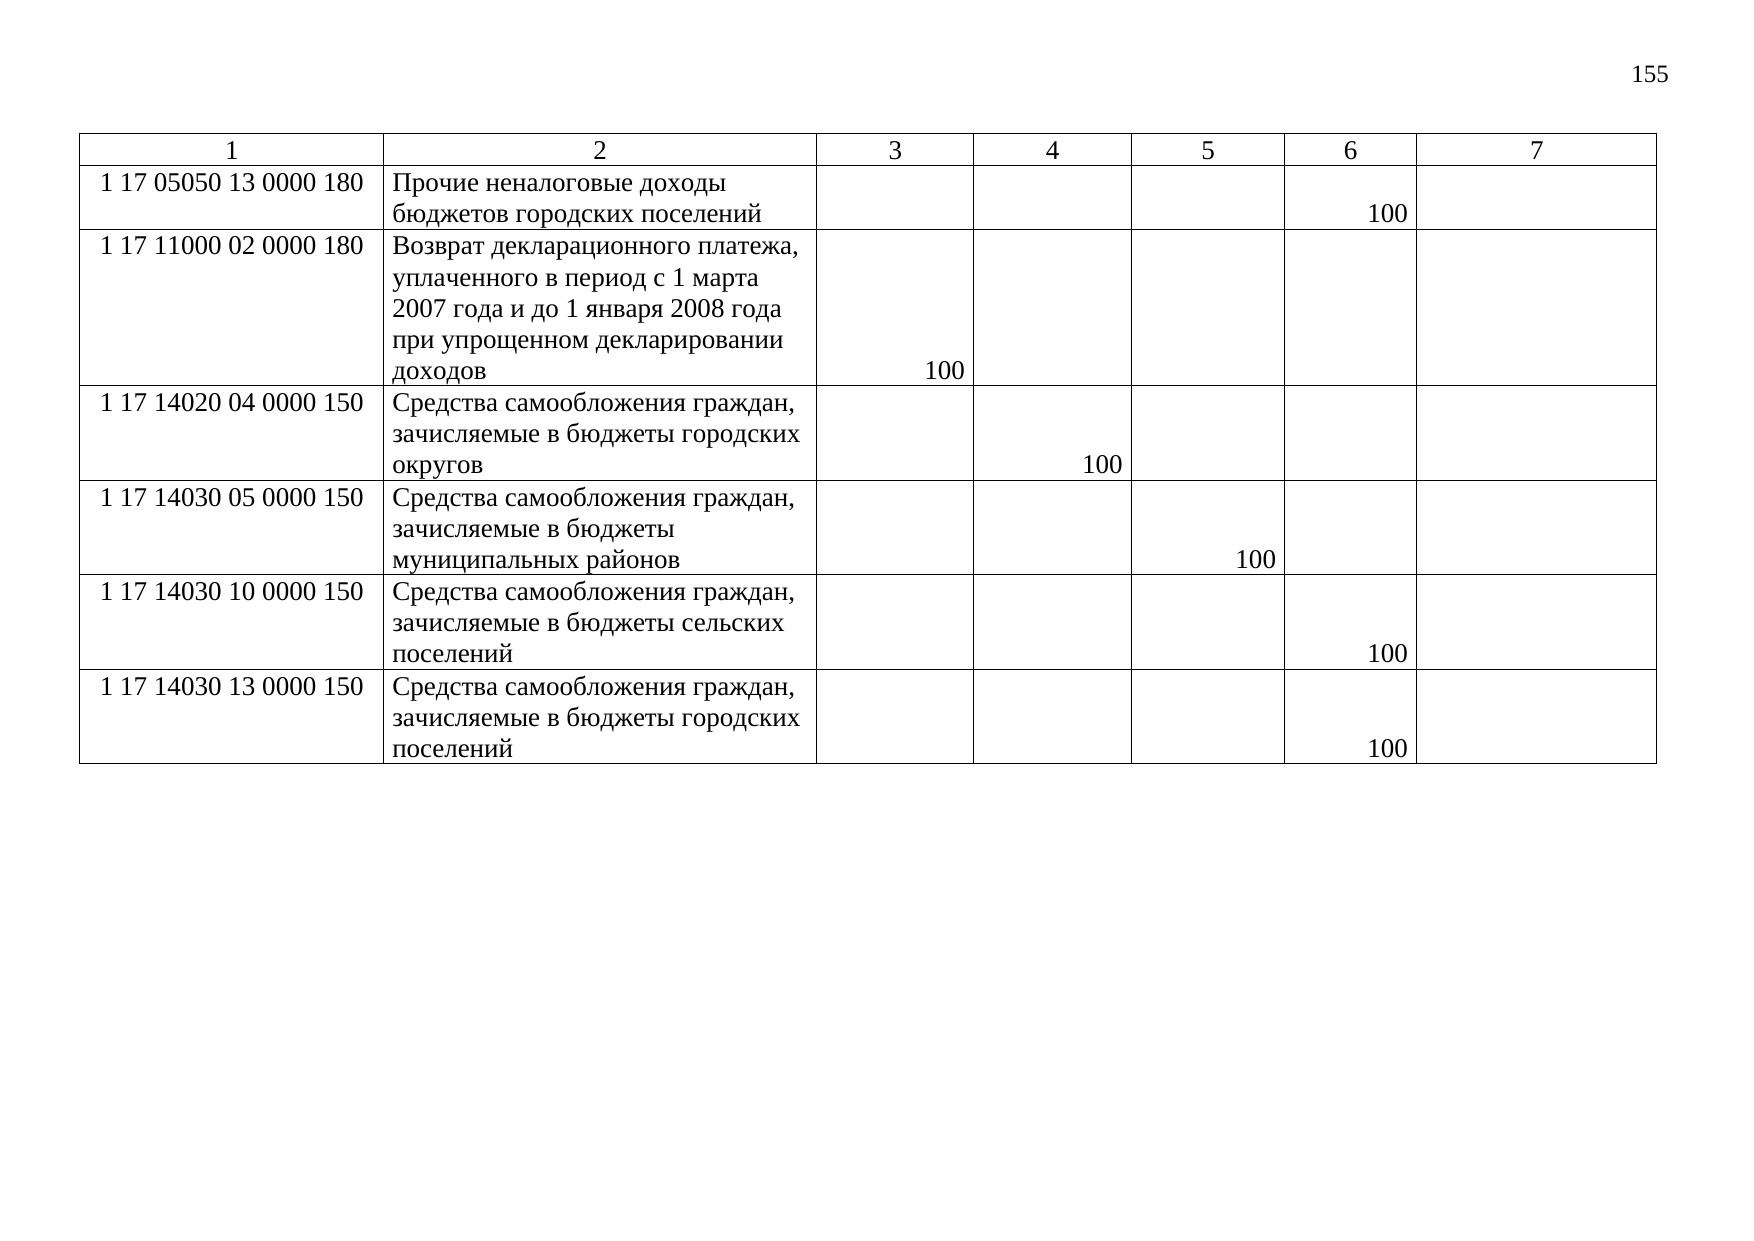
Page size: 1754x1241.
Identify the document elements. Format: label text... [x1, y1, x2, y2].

table_cell 1 17 14030 13 0000 150 [80, 670, 383, 763]
table_cell [1285, 481, 1416, 574]
table_cell [1132, 230, 1284, 385]
table_cell 1 17 05050 13 0000 180 [80, 166, 383, 228]
table_cell 1 17 14030 05 0000 150 [80, 481, 383, 574]
table_cell [817, 481, 973, 574]
table_cell Средства самообложения граждан, зачисляемые в бюджеты сельских поселений [384, 575, 816, 669]
table_cell [1417, 386, 1656, 480]
table_cell Прочие неналоговые доходы бюджетов городских поселений [384, 166, 816, 228]
table_cell 1 17 14030 10 0000 150 [80, 575, 383, 669]
table_header 6 [1285, 134, 1416, 165]
table_cell [974, 230, 1131, 385]
table_cell 100 [1285, 575, 1416, 669]
table_cell 100 [1285, 670, 1416, 763]
table_cell [817, 386, 973, 480]
table_cell [817, 670, 973, 763]
table_cell 1 17 14020 04 0000 150 [80, 386, 383, 480]
table_cell Средства самообложения граждан, зачисляемые в бюджеты муниципальных районов [384, 481, 816, 574]
table_cell 100 [1132, 481, 1284, 574]
table_cell [974, 670, 1131, 763]
table_header 2 [384, 134, 816, 165]
table_cell [974, 166, 1131, 228]
table_cell [1132, 386, 1284, 480]
table_cell [1417, 481, 1656, 574]
table_cell [974, 575, 1131, 669]
table_cell 100 [974, 386, 1131, 480]
table_cell [1417, 670, 1656, 763]
table_cell [1132, 575, 1284, 669]
table_cell [817, 166, 973, 228]
table_cell 100 [1285, 166, 1416, 228]
table_cell [1132, 166, 1284, 228]
table_header 1 [80, 134, 383, 165]
table_cell Средства самообложения граждан, зачисляемые в бюджеты городских округов [384, 386, 816, 480]
table_cell 1 17 11000 02 0000 180 [80, 230, 383, 385]
table_cell [1285, 230, 1416, 385]
table_cell [1132, 670, 1284, 763]
table_cell 100 [817, 230, 973, 385]
table_header 7 [1417, 134, 1656, 165]
table_cell [974, 481, 1131, 574]
table_cell [1417, 166, 1656, 228]
table_header 5 [1132, 134, 1284, 165]
table_cell [817, 575, 973, 669]
table_cell Средства самообложения граждан, зачисляемые в бюджеты городских поселений [384, 670, 816, 763]
table_cell [1285, 386, 1416, 480]
table_cell Возврат декларационного платежа, уплаченного в период с 1 марта 2007 года и до 1 января 2008 года при упрощенном декларировании доходов [384, 230, 816, 385]
table_header 3 [817, 134, 973, 165]
table_header 4 [974, 134, 1131, 165]
table_cell [1417, 575, 1656, 669]
table_cell [1417, 230, 1656, 385]
